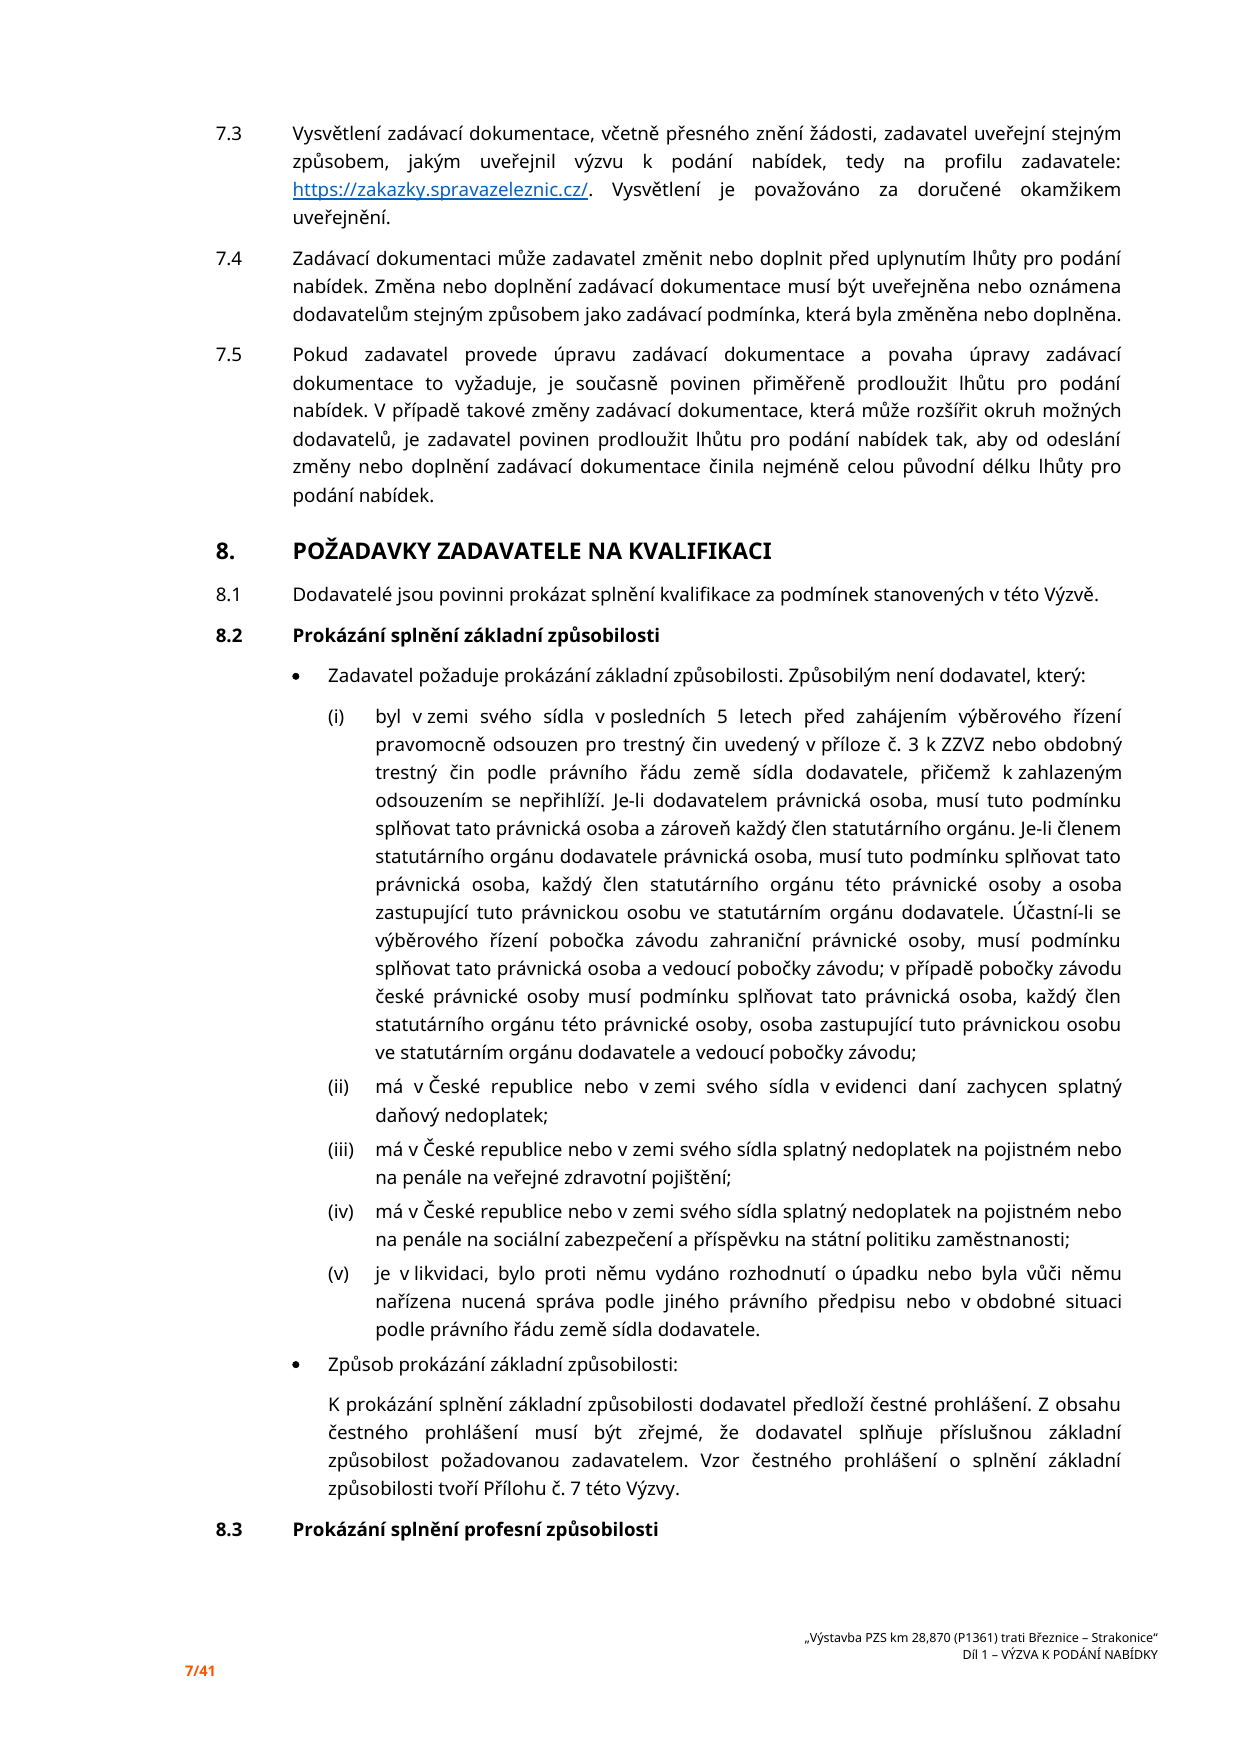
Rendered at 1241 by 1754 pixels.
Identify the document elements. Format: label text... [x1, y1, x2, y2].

text Vysvětlení zadávací dokumentace, včetně přesného znění žádosti, zadavatel uveřejní stejným způsobem, jakým uveřejnil výzvu k podání nabídek, tedy na profilu zadavatele: https://zakazky.spravazeleznic.cz/. Vysvětlení je považováno za doručené okamžikem uveřejnění. [216, 121, 1122, 230]
text má v České republice nebo v zemi svého sídla splatný nedoplatek na pojistném nebo na penále na veřejné zdravotní pojištění; [328, 1136, 1122, 1190]
text Prokázání splnění profesní způsobilosti [216, 1516, 1122, 1542]
text Zadávací dokumentaci může zadavatel změnit nebo doplnit před uplynutím lhůty pro podání nabídek. Změna nebo doplnění zadávací dokumentace musí být uveřejněna nebo oznámena dodavatelům stejným způsobem jako zadávací podmínka, která byla změněna nebo doplněna. [216, 245, 1122, 327]
text Pokud zadavatel provede úpravu zadávací dokumentace a povaha úpravy zadávací dokumentace to vyžaduje, je současně povinen přiměřeně prodloužit lhůtu pro podání nabídek. V případě takové změny zadávací dokumentace, která může rozšířit okruh možných dodavatelů, je zadavatel povinen prodloužit lhůtu pro podání nabídek tak, aby od odeslání změny nebo doplnění zadávací dokumentace činila nejméně celou původní délku lhůty pro podání nabídek. [216, 342, 1122, 507]
text Prokázání splnění základní způsobilosti [216, 622, 1122, 648]
text K prokázání splnění základní způsobilosti dodavatel předloží čestné prohlášení. Z obsahu čestného prohlášení musí být zřejmé, že dodavatel splňuje příslušnou základní způsobilost požadovanou zadavatelem. Vzor čestného prohlášení o splnění základní způsobilosti tvoří Přílohu č. 7 této Výzvy. [328, 1392, 1122, 1501]
text byl v zemi svého sídla v posledních 5 letech před zahájením výběrového řízení pravomocně odsouzen pro trestný čin uvedený v příloze č. 3 k ZZVZ nebo obdobný trestný čin podle právního řádu země sídla dodavatele, přičemž k zahlazeným odsouzením se nepřihlíží. Je-li dodavatelem právnická osoba, musí tuto podmínku splňovat tato právnická osoba a zároveň každý člen statutárního orgánu. Je-li členem statutárního orgánu dodavatele právnická osoba, musí tuto podmínku splňovat tato právnická osoba, každý člen statutárního orgánu této právnické osoby a osoba zastupující tuto právnickou osobu ve statutárním orgánu dodavatele. Účastní-li se výběrového řízení pobočka závodu zahraniční právnické osoby, musí podmínku splňovat tato právnická osoba a vedoucí pobočky závodu; v případě pobočky závodu české právnické osoby musí podmínku splňovat tato právnická osoba, každý člen statutárního orgánu této právnické osoby, osoba zastupující tuto právnickou osobu ve statutárním orgánu dodavatele a vedoucí pobočky závodu; [328, 703, 1122, 1065]
text má v České republice nebo v zemi svého sídla v evidenci daní zachycen splatný daňový nedoplatek; [328, 1074, 1122, 1127]
text má v České republice nebo v zemi svého sídla splatný nedoplatek na pojistném nebo na penále na sociální zabezpečení a příspěvku na státní politiku zaměstnanosti; [328, 1198, 1122, 1252]
text Zadavatel požaduje prokázání základní způsobilosti. Způsobilým není dodavatel, který: [292, 663, 1122, 688]
text POŽADAVKY ZADAVATELE NA KVALIFIKACI [216, 535, 1122, 566]
text Dodavatelé jsou povinni prokázat splnění kvalifikace za podmínek stanovených v této Výzvě. [216, 582, 1122, 607]
text Způsob prokázání základní způsobilosti: [292, 1351, 1122, 1377]
text je v likvidaci, bylo proti němu vydáno rozhodnutí o úpadku nebo byla vůči němu nařízena nucená správa podle jiného právního předpisu nebo v obdobné situaci podle právního řádu země sídla dodavatele. [328, 1261, 1122, 1342]
